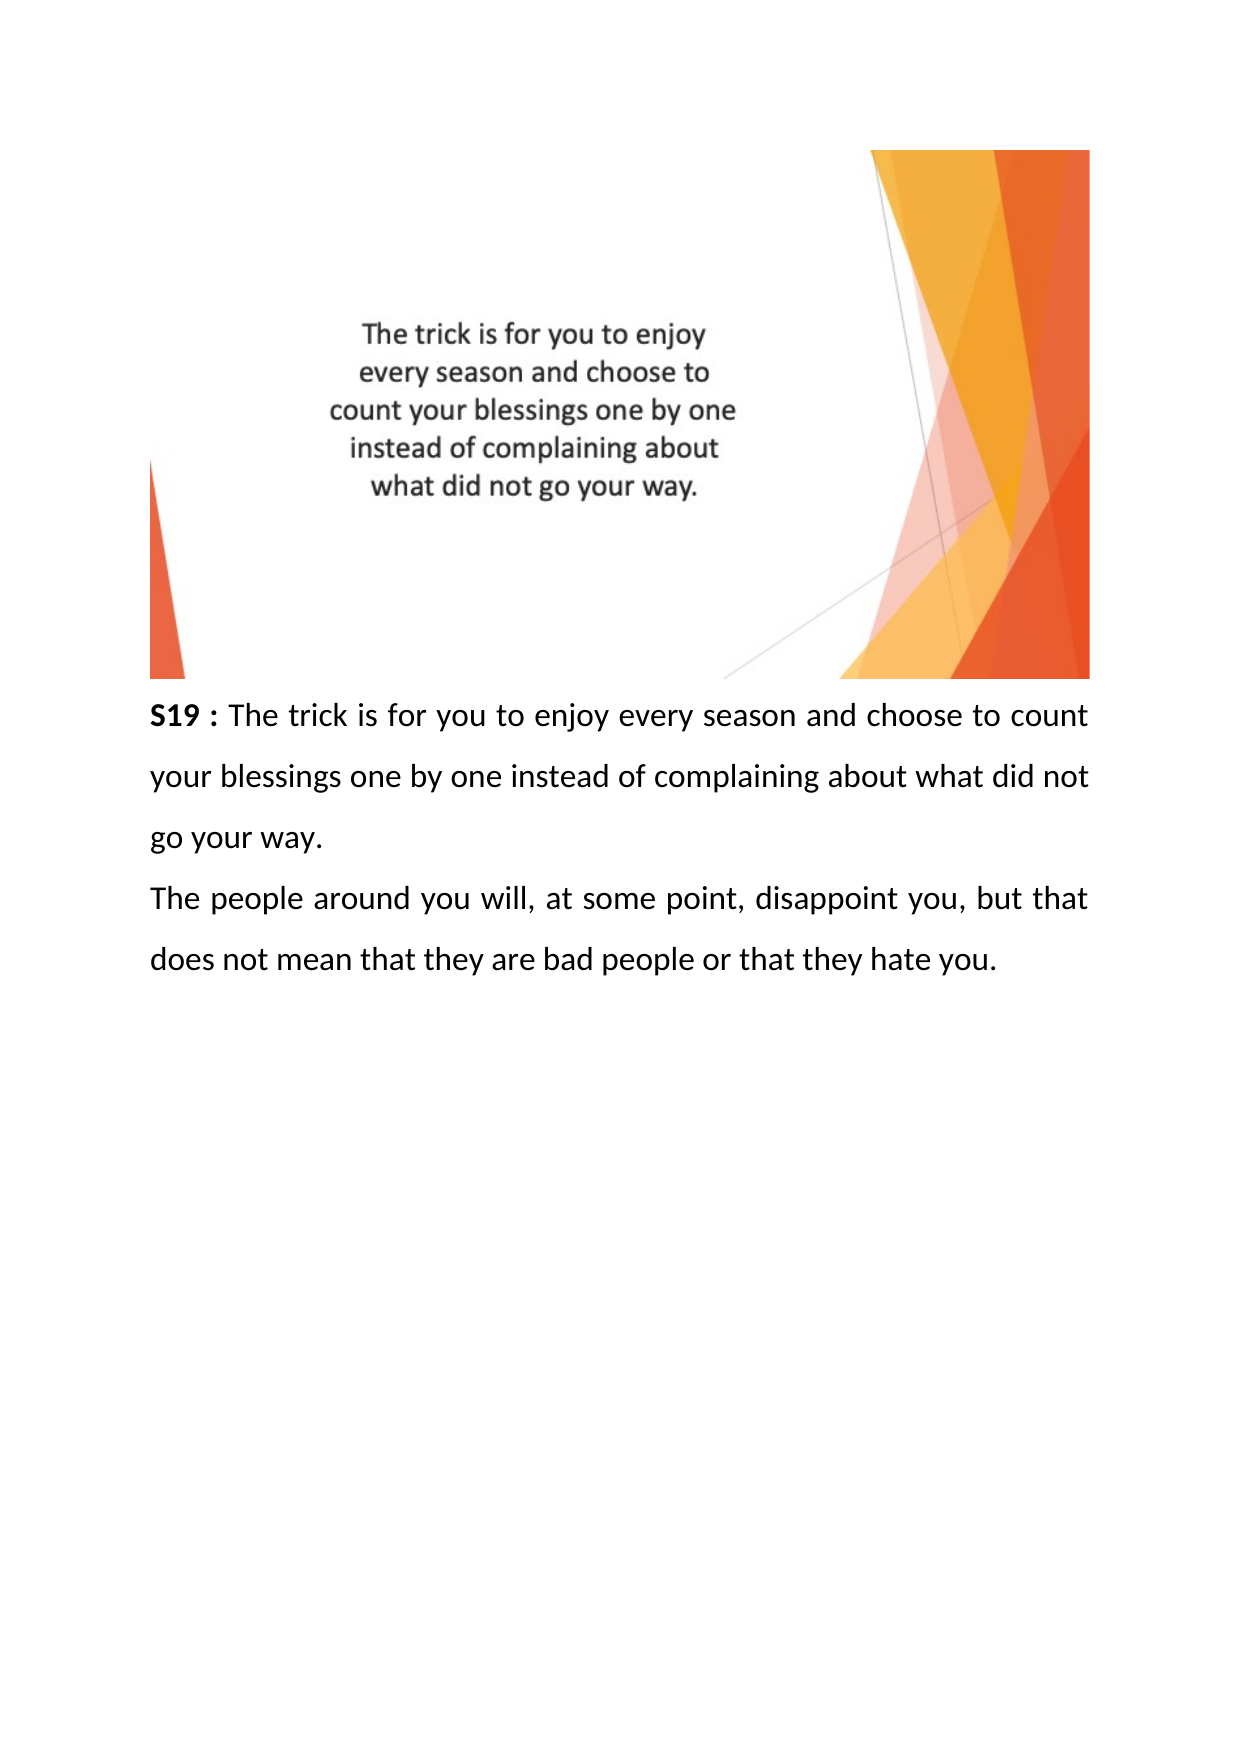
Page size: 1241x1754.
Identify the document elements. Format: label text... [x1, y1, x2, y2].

picture [150, 150, 1090, 679]
text The people around you will, at some point, disappoint you, but that does not mean that they are bad people or that they hate you. [150, 877, 1090, 979]
text S19 : The trick is for you to enjoy every season and choose to count your blessings one by one instead of complaining about what did not go your way. [150, 694, 1090, 857]
